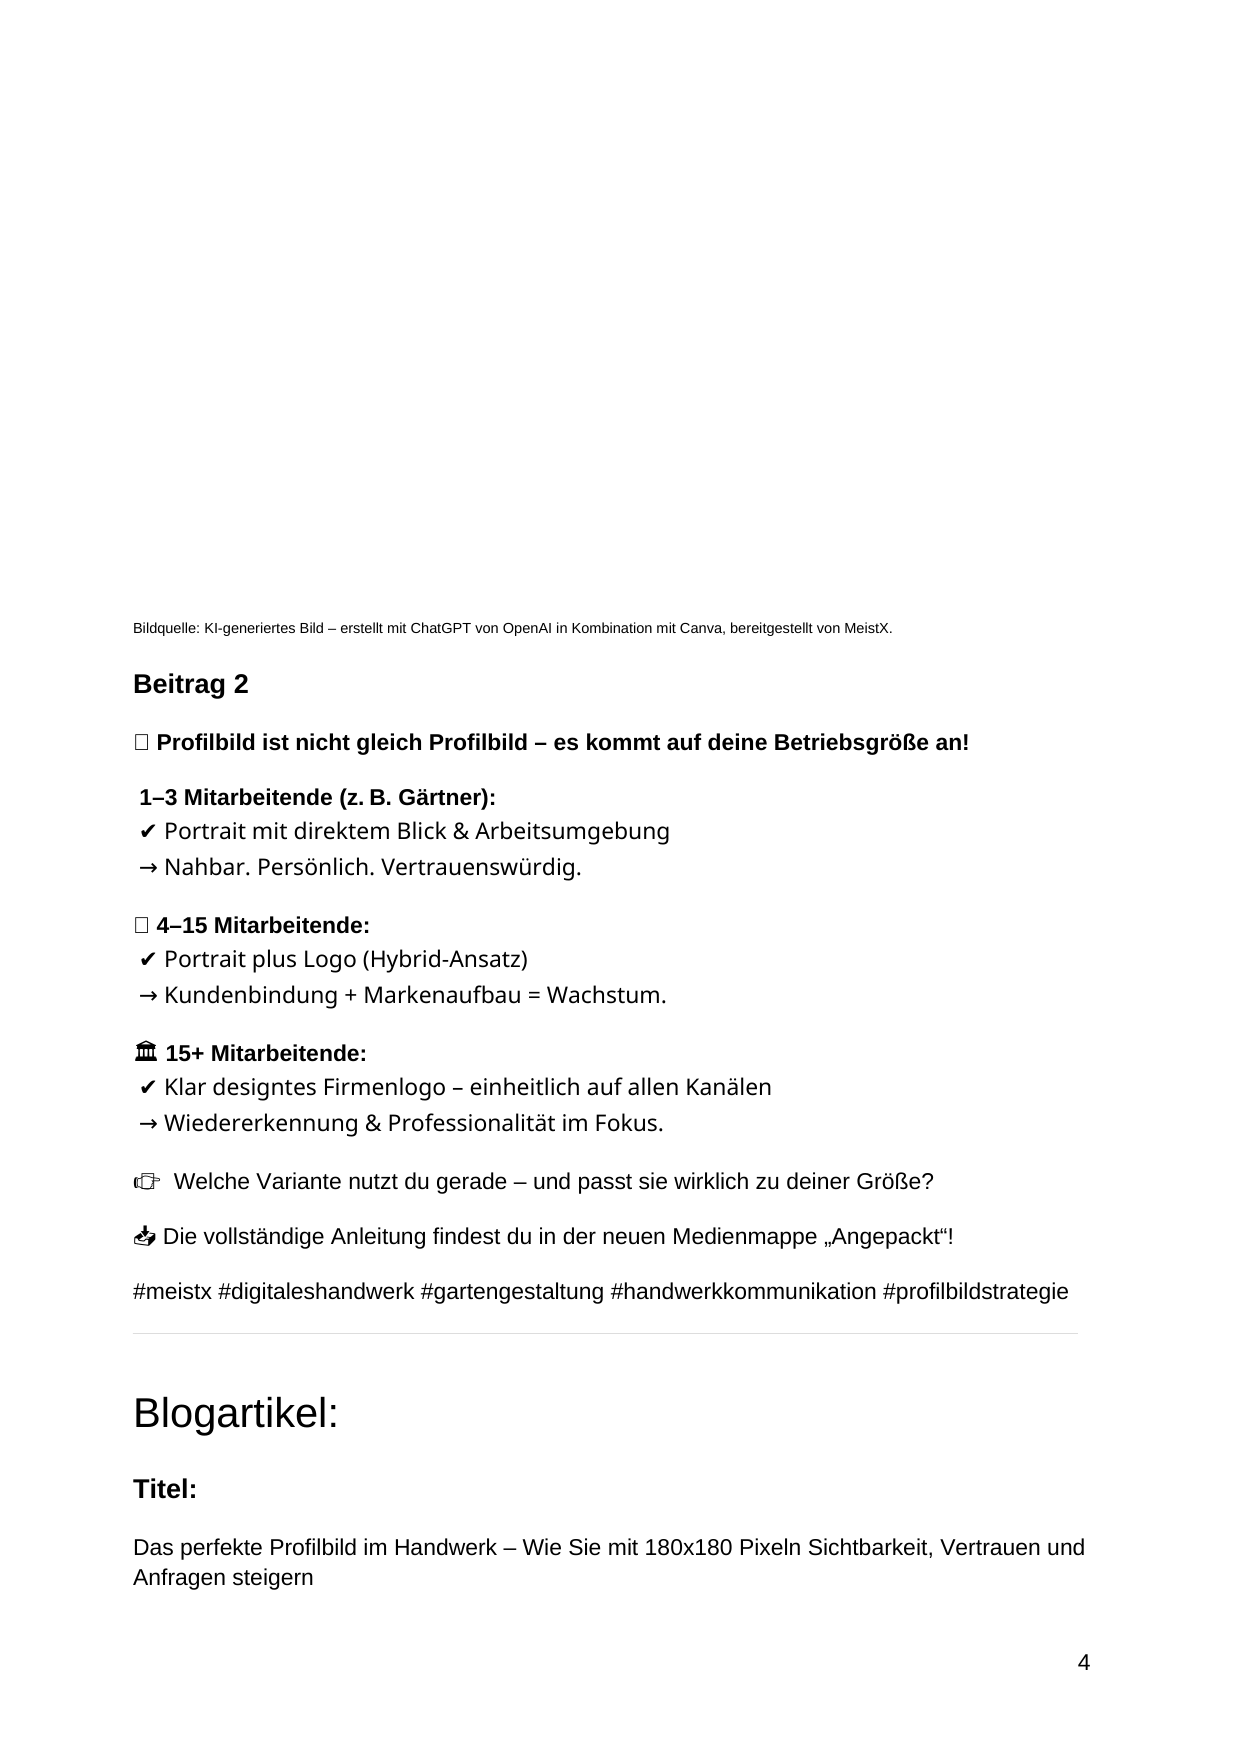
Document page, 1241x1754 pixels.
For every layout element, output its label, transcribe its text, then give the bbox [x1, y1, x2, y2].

text #meistx #digitaleshandwerk #gartengestaltung #handwerkkommunikation #profilbildstrategie [133, 1278, 1090, 1304]
text 💬 👉 Welche Variante nutzt du gerade – und passt sie wirklich zu deiner Größe? [133, 1168, 1090, 1194]
text Das perfekte Profilbild im Handwerk – Wie Sie mit 180x180 Pixeln Sichtbarkeit, Vertrauen und Anfragen steigern [133, 1534, 1090, 1590]
text 🌿 Profilbild ist nicht gleich Profilbild – es kommt auf deine Betriebsgröße an! [133, 729, 1090, 755]
text 📥 Die vollständige Anleitung findest du in der neuen Medienmappe „Angepackt“! [133, 1223, 1090, 1249]
subtitle Beitrag 2 [133, 668, 1090, 699]
subtitle Blogartikel: [133, 1388, 1090, 1436]
text Bildquelle: KI-generiertes Bild – erstellt mit ChatGPT von OpenAI in Kombination mit Canva, bereitgestellt von MeistX. [133, 619, 1090, 636]
text 🏛️ 15+ Mitarbeitende: ✔ Klar designtes Firmenlogo – einheitlich auf allen Kanälen → Wiedererkennung & Professionalität im Fokus. [133, 1040, 1090, 1138]
text 🏡 4–15 Mitarbeitende: ✔ Portrait plus Logo (Hybrid-Ansatz) → Kundenbindung + Markenaufbau = Wachstum. [133, 912, 1090, 1010]
text 👨‍🌾 1–3 Mitarbeitende (z. B. Gärtner): ✔ Portrait mit direktem Blick & Arbeitsumgebung → Nahbar. Persönlich. Vertrauenswürdig. [133, 784, 1090, 882]
subtitle Titel: [133, 1473, 1090, 1504]
